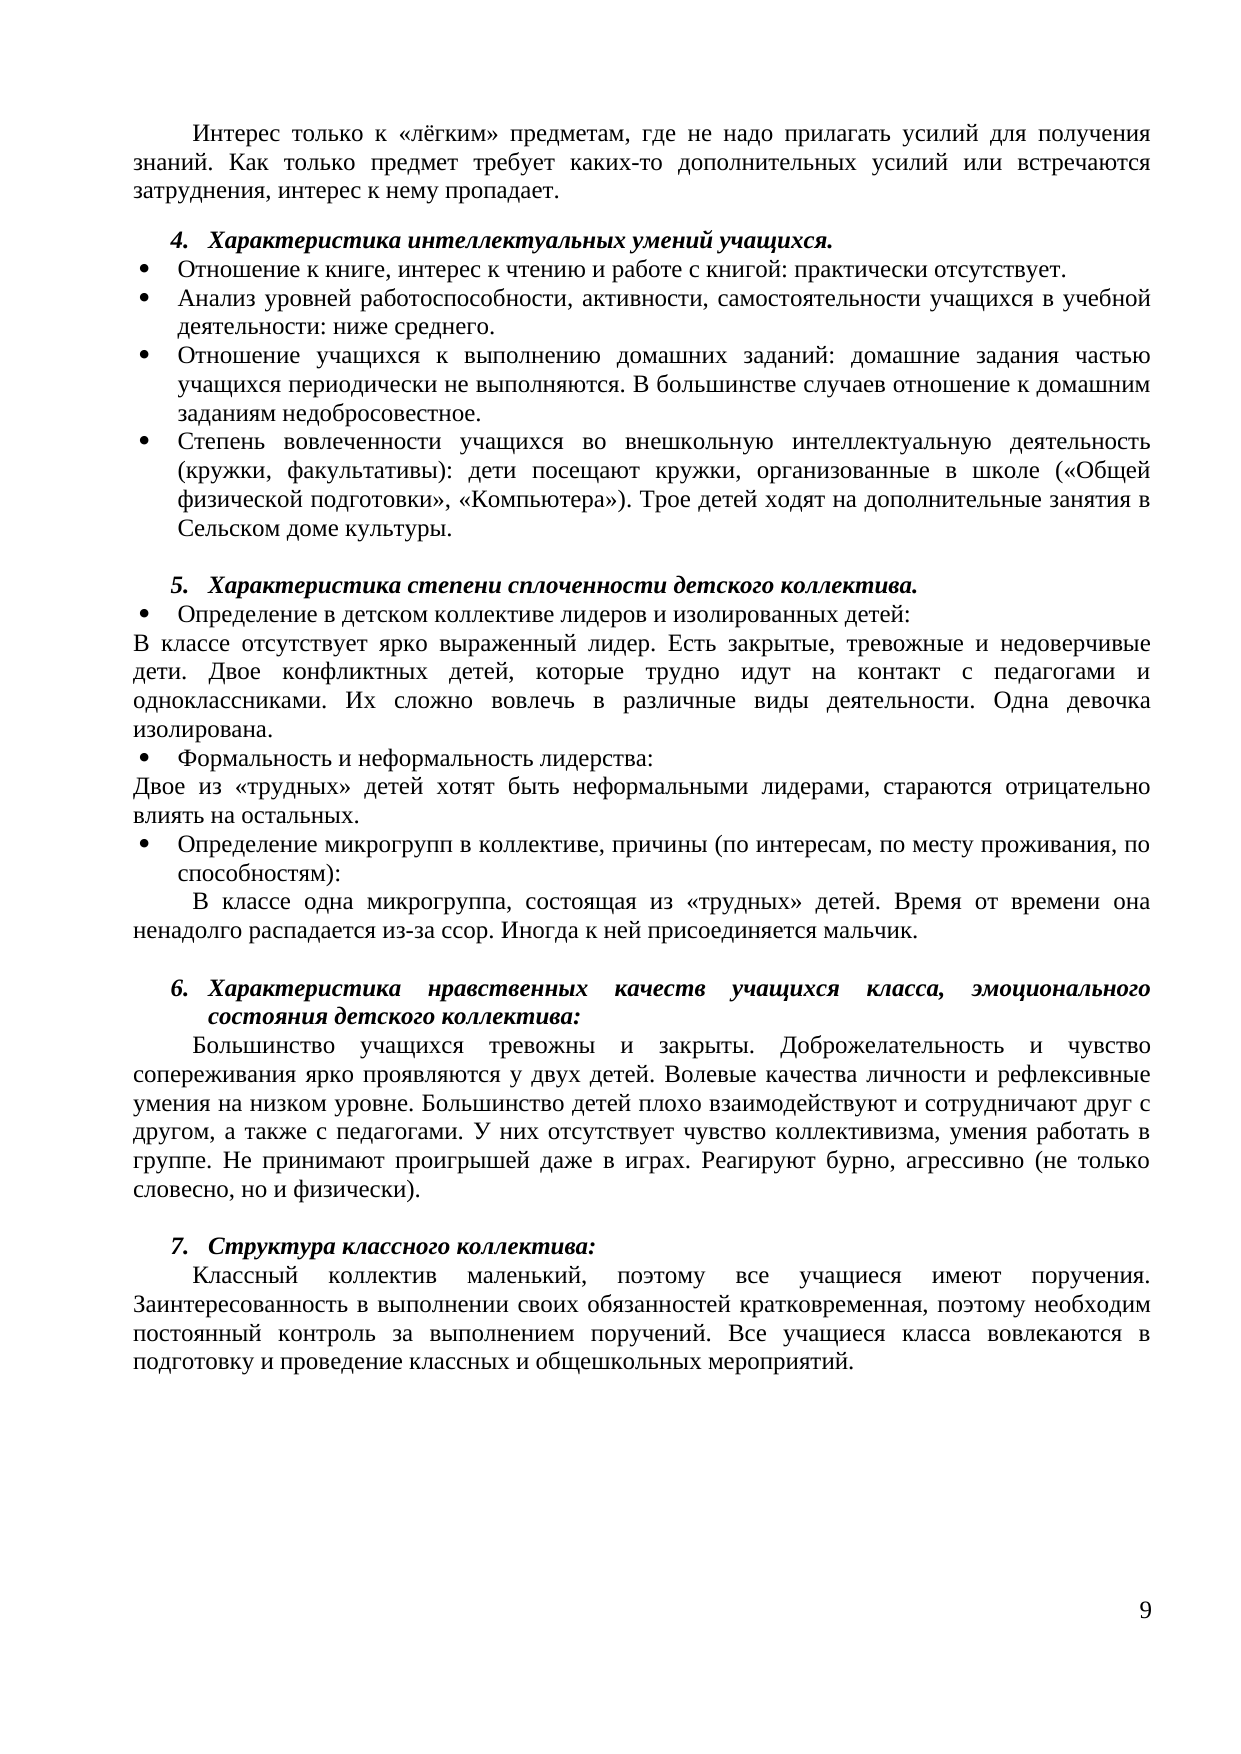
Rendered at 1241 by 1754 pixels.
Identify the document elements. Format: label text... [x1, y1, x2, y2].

list Отношение к книге, интерес к чтению и работе с книгой: практически отсутствует. [140, 254, 1152, 283]
text В классе одна микрогруппа, состоящая из «трудных» детей. Время от времени она ненадолго распадается из-за ссор. Иногда к ней присоединяется мальчик. [133, 886, 1152, 944]
text Большинство учащихся тревожны и закрыты. Доброжелательность и чувство сопереживания ярко проявляются у двух детей. Волевые качества личности и рефлексивные умения на низком уровне. Большинство детей плохо взаимодействуют и сотрудничают друг с другом, а также с педагогами. У них отсутствует чувство коллективизма, умения работать в группе. Не принимают проигрышей даже в играх. Реагируют бурно, агрессивно (не только словесно, но и физически). [133, 1030, 1152, 1203]
list Характеристика интеллектуальных умений учащихся. [170, 225, 1152, 254]
text Интерес только к «лёгким» предметам, где не надо прилагать усилий для получения знаний. Как только предмет требует каких-то дополнительных усилий или встречаются затруднения, интерес к нему пропадает. [133, 118, 1152, 204]
list Определение в детском коллективе лидеров и изолированных детей: [140, 599, 1152, 628]
list Степень вовлеченности учащихся во внешкольную интеллектуальную деятельность (кружки, факультативы): дети посещают кружки, организованные в школе («Общей физической подготовки», «Компьютера»). Трое детей ходят на дополнительные занятия в Сельском доме культуры. [140, 426, 1152, 541]
list Характеристика степени сплоченности детского коллектива. [170, 570, 1152, 599]
list Анализ уровней работоспособности, активности, самостоятельности учащихся в учебной деятельности: ниже среднего. [140, 283, 1152, 340]
list Отношение учащихся к выполнению домашних заданий: домашние задания частью учащихся периодически не выполняются. В большинстве случаев отношение к домашним заданиям недобросовестное. [140, 340, 1152, 426]
list Характеристика нравственных качеств учащихся класса, эмоционального состояния детского коллектива: [170, 973, 1152, 1030]
text Двое из «трудных» детей хотят быть неформальными лидерами, стараются отрицательно влиять на остальных. [133, 771, 1152, 829]
text В классе отсутствует ярко выраженный лидер. Есть закрытые, тревожные и недоверчивые дети. Двое конфликтных детей, которые трудно идут на контакт с педагогами и одноклассниками. Их сложно вовлечь в различные виды деятельности. Одна девочка изолирована. [133, 628, 1152, 743]
list Формальность и неформальность лидерства: [140, 743, 1152, 771]
list Структура классного коллектива: [170, 1231, 1152, 1260]
text Классный коллектив маленький, поэтому все учащиеся имеют поручения. Заинтересованность в выполнении своих обязанностей кратковременная, поэтому необходим постоянный контроль за выполнением поручений. Все учащиеся класса вовлекаются в подготовку и проведение классных и общешкольных мероприятий. [133, 1260, 1152, 1375]
list Определение микрогрупп в коллективе, причины (по интересам, по месту проживания, по способностям): [140, 829, 1152, 886]
